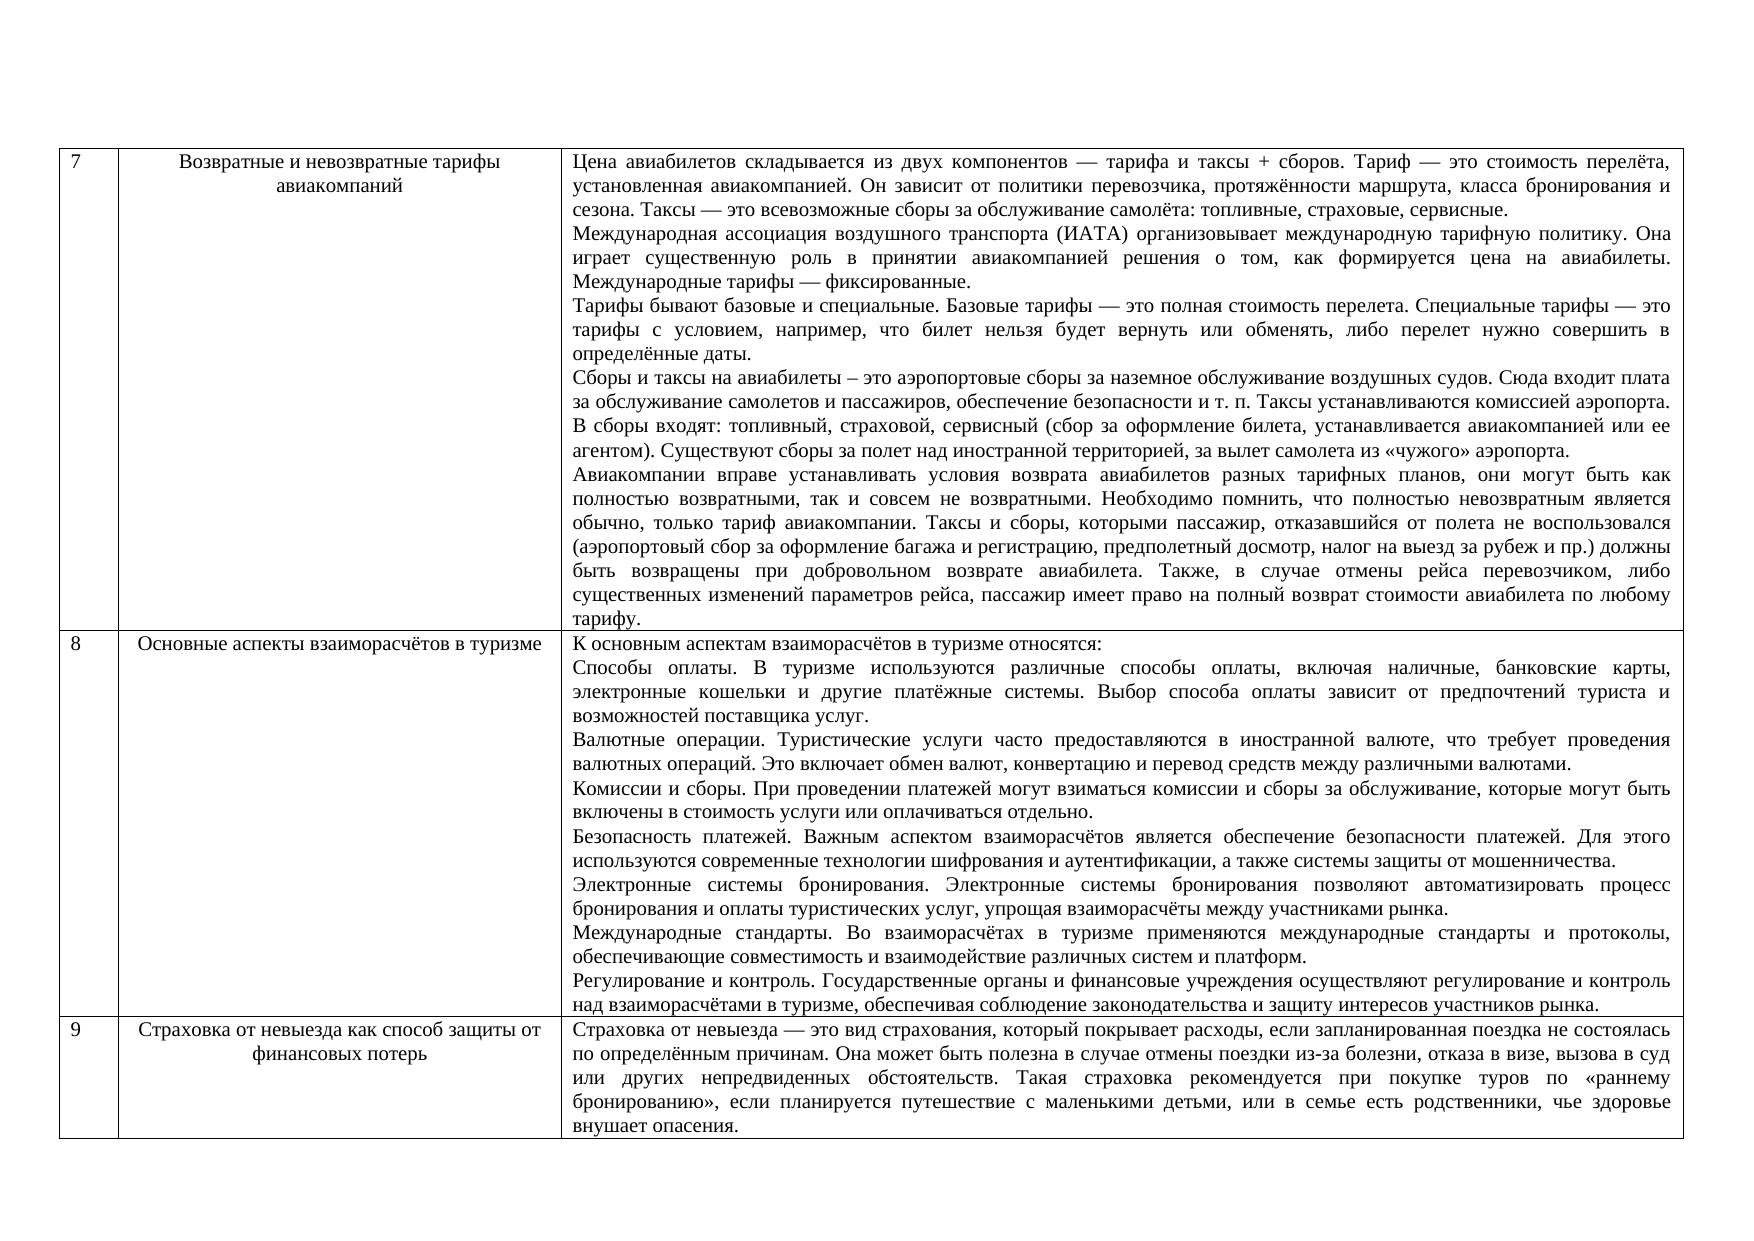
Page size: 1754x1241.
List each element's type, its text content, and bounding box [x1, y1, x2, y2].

table_cell Основные аспекты взаиморасчётов в туризме [119, 631, 561, 1016]
table_cell 9 [60, 1017, 118, 1137]
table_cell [562, 1017, 1683, 1137]
table_cell Цена авиабилетов складывается из двух компонентов — тарифа и таксы + сборов. Тариф — это стоимость перелёта, установленная авиакомпанией. Он зависит от политики перевозчика, протяжённости маршрута, класса бронирования и сезона. Таксы — это всевозможные сборы за обслуживание самолёта: топливные, страховые, сервисные. Международная ассоциация воздушного транспорта (ИАТА) организовывает международную тарифную политику. Она играет существенную роль в принятии авиакомпанией решения о том, как формируется цена на авиабилеты. Международные тарифы — фиксированные. Тарифы бывают базовые и специальные. Базовые тарифы — это полная стоимость перелета. Специальные тарифы — это тарифы с условием, например, что билет нельзя будет вернуть или обменять, либо перелет нужно совершить в определённые даты. Сборы и таксы на авиабилеты – это аэропортовые сборы за наземное обслуживание воздушных судов. Сюда входит плата за обслуживание самолетов и пассажиров, обеспечение безопасности и т. п. Таксы устанавливаются комиссией аэропорта. В сборы входят: топливный, страховой, сервисный (сбор за оформление билета, устанавливается авиакомпанией или ее агентом). Существуют сборы за полет над иностранной территорией, за вылет самолета из «чужого» аэропорта. Авиакомпании вправе устанавливать условия возврата авиабилетов разных тарифных планов, они могут быть как полностью возвратными, так и совсем не возвратными. Необходимо помнить, что полностью невозвратным является обычно, только тариф авиакомпании. Таксы и сборы, которыми пассажир, отказавшийся от полета не воспользовался (аэропортовый сбор за оформление багажа и регистрацию, предполетный досмотр, налог на выезд за рубеж и пр.) должны быть возвращены при добровольном возврате авиабилета. Также, в случае отмены рейса перевозчиком, либо существенных изменений параметров рейса, пассажир имеет право на полный возврат стоимости авиабилета по любому тарифу. [562, 149, 1683, 630]
table_cell Возвратные и невозвратные тарифы авиакомпаний [119, 149, 561, 630]
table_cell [119, 1017, 561, 1137]
table_cell К основным аспектам взаиморасчётов в туризме относятся: Способы оплаты. В туризме используются различные способы оплаты, включая наличные, банковские карты, электронные кошельки и другие платёжные системы. Выбор способа оплаты зависит от предпочтений туриста и возможностей поставщика услуг. Валютные операции. Туристические услуги часто предоставляются в иностранной валюте, что требует проведения валютных операций. Это включает обмен валют, конвертацию и перевод средств между различными валютами. Комиссии и сборы. При проведении платежей могут взиматься комиссии и сборы за обслуживание, которые могут быть включены в стоимость услуги или оплачиваться отдельно. Безопасность платежей. Важным аспектом взаиморасчётов является обеспечение безопасности платежей. Для этого используются современные технологии шифрования и аутентификации, а также системы защиты от мошенничества. Электронные системы бронирования. Электронные системы бронирования позволяют автоматизировать процесс бронирования и оплаты туристических услуг, упрощая взаиморасчёты между участниками рынка. Международные стандарты. Во взаиморасчётах в туризме применяются международные стандарты и протоколы, обеспечивающие совместимость и взаимодействие различных систем и платформ. Регулирование и контроль. Государственные органы и финансовые учреждения осуществляют регулирование и контроль над взаиморасчётами в туризме, обеспечивая соблюдение законодательства и защиту интересов участников рынка. [562, 631, 1683, 1016]
table_cell 8 [60, 631, 118, 1016]
table_cell 7 [60, 149, 118, 630]
